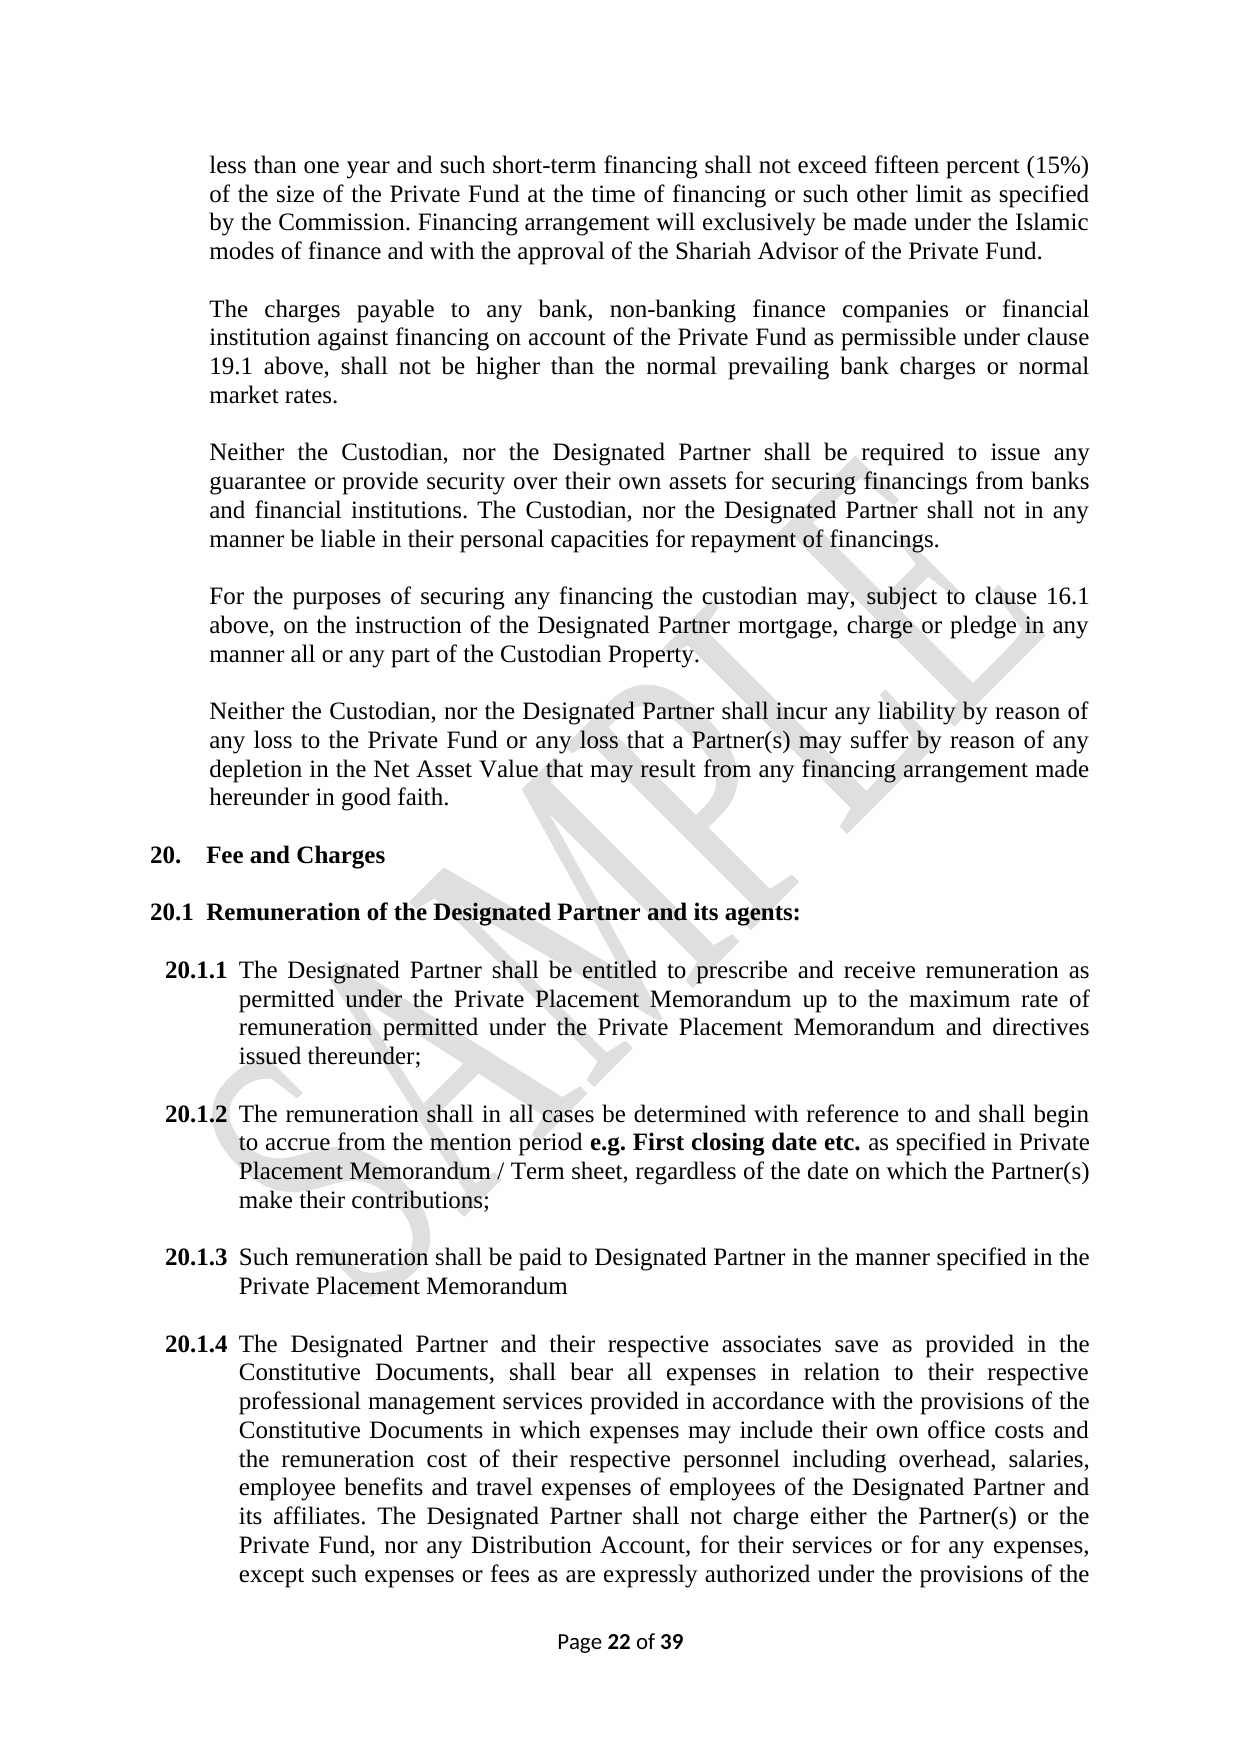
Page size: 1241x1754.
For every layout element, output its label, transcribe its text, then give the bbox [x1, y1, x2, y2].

text Neither the Custodian, nor the Designated Partner shall be required to issue any guarantee or provide security over their own assets for securing financings from banks and financial institutions. The Custodian, nor the Designated Partner shall not in any manner be liable in their personal capacities for repayment of financings. [209, 437, 1090, 552]
text Neither the Custodian, nor the Designated Partner shall incur any liability by reason of any loss to the Private Fund or any loss that a Partner(s) may suffer by reason of any depletion in the Net Asset Value that may result from any financing arrangement made hereunder in good faith. [209, 696, 1090, 811]
list The remuneration shall in all cases be determined with reference to and shall begin to accrue from the mention period e.g. First closing date etc. as specified in Private Placement Memorandum / Term sheet, regardless of the date on which the Partner(s) make their contributions; [165, 1099, 1090, 1214]
text The charges payable to any bank, non-banking finance companies or financial institution against financing on account of the Private Fund as permissible under clause 19.1 above, shall not be higher than the normal prevailing bank charges or normal market rates. [209, 294, 1090, 409]
text For the purposes of securing any financing the custodian may, subject to clause 16.1 above, on the instruction of the Designated Partner mortgage, charge or pledge in any manner all or any part of the Custodian Property. [209, 581, 1090, 667]
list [165, 1329, 1090, 1587]
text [209, 150, 1090, 265]
list The Designated Partner shall be entitled to prescribe and receive remuneration as permitted under the Private Placement Memorandum up to the maximum rate of remuneration permitted under the Private Placement Memorandum and directives issued thereunder; [165, 955, 1090, 1070]
list Such remuneration shall be paid to Designated Partner in the manner specified in the Private Placement Memorandum [165, 1242, 1090, 1300]
subtitle 20.1 Remuneration of the Designated Partner and its agents: [150, 897, 1090, 926]
subtitle Fee and Charges [150, 840, 1090, 869]
